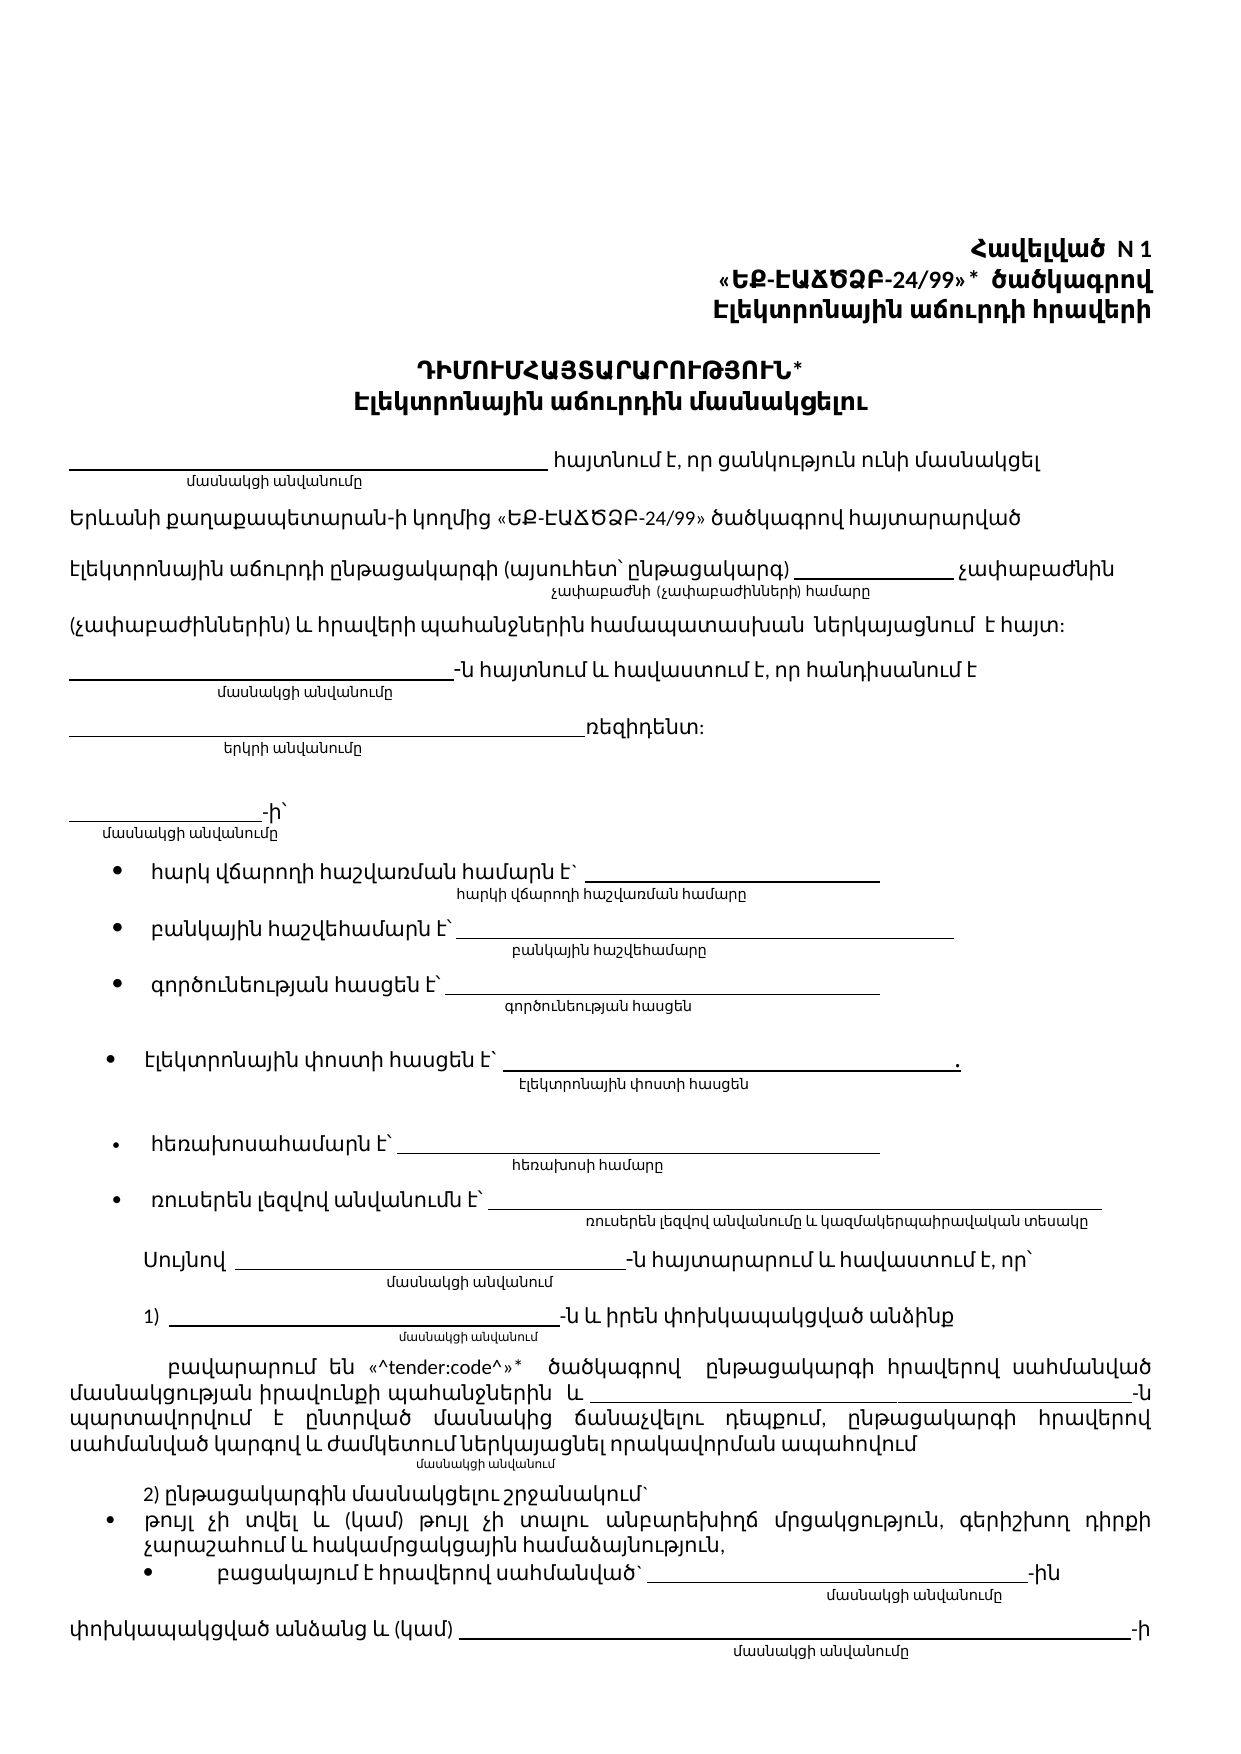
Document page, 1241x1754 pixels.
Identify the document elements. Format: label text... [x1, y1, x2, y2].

text ԴԻՄՈՒՄՀԱՅՏԱՐԱՐՈՒԹՅՈՒՆ* [69, 356, 1152, 386]
text 2) ընթացակարգին մասնակցելու շրջանակում` [69, 1482, 1152, 1507]
text մասնակցի անվանումը [69, 1586, 1152, 1616]
subtitle Էլեկտրոնային աճուրդին մասնակցելու [69, 386, 1152, 417]
text բանկային հաշվեհամարը [438, 941, 1152, 972]
text էլեկտրոնային փոստի հասցեն [364, 1075, 1152, 1105]
text երկրի անվանումը [69, 739, 1152, 770]
text էլեկտրոնային աճուրդի ընթացակարգի (այսուհետ՝ ընթացակարգ) չափաբաժնին [69, 556, 1152, 582]
text մասնակցի անվանում [69, 1456, 1152, 1482]
list գործունեության հասցեն է՝ [113, 972, 1152, 998]
text մասնակցի անվանում [69, 1273, 1152, 1304]
text «ԵՔ-ԷԱՃԾՁԲ-24/99»* ծածկագրով [69, 264, 1152, 294]
text գործունեության հասցեն [69, 998, 1152, 1028]
text 1) -ն և իրեն փոխկապակցված անձինք [69, 1304, 1152, 1329]
text (չափաբաժիններին) և հրավերի պահանջներին համապատասխան ներկայացնում է հայտ: [69, 612, 1152, 638]
list բանկային հաշվեհամարն է՝ [113, 916, 1152, 941]
text -ի՝ [69, 799, 1152, 824]
text -ն հայտնում և հավաստում է, որ հանդիսանում է [69, 653, 1152, 684]
list հարկ վճարողի հաշվառման համարն է` [113, 855, 1152, 885]
text մասնակցի անվանում [69, 1329, 1152, 1354]
list բացակայում է հրավերով սահմանված` -ին [69, 1558, 1152, 1586]
text ռուսերեն լեզվով անվանումը և կազմակերպաիրավական տեսակը [512, 1212, 1152, 1243]
list ռուսերեն լեզվով անվանումն է՝ [113, 1187, 1152, 1212]
text ռեզիդենտ: [69, 714, 1152, 739]
list էլեկտրոնային փոստի հասցեն է` . [107, 1041, 1152, 1075]
text Էլեկտրոնային աճուրդի հրավերի [69, 294, 1152, 325]
text Հավելված N 1 [69, 233, 1152, 264]
text մասնակցի անվանումը [69, 472, 1152, 503]
list հեռախոսահամարն է՝ [113, 1131, 1152, 1156]
text փոխկապակցված անձանց և (կամ) -ի [69, 1616, 1152, 1642]
text չափաբաժնի (չափաբաժինների) համարը [69, 582, 1152, 612]
text հայտնում է, որ ցանկություն ունի մասնակցել [69, 447, 1152, 472]
text մասնակցի անվանումը [69, 824, 1152, 855]
text մասնակցի անվանումը [69, 1642, 1152, 1672]
text հարկի վճարողի հաշվառման համարը [69, 885, 1152, 916]
text Սույնով -ն հայտարարում և հավաստում է, որ՝ [69, 1243, 1152, 1273]
list թույլ չի տվել և (կամ) թույլ չի տալու անբարեխիղճ մրցակցություն, գերիշխող դիրքի չարաշահում և հակամրցակցային համաձայնություն, [107, 1507, 1152, 1558]
text բավարարում են «^tender:code^»* ծածկագրով ընթացակարգի հրավերով սահմանված մասնակցության իրավունքի պահանջներին և -ն պարտավորվում է ընտրված մասնակից ճանաչվելու դեպքում, ընթացակարգի հրավերով սահմանված կարգով և ժամկետում ներկայացնել որակավորման ապահովում [69, 1354, 1152, 1456]
text հեռախոսի համարը [438, 1156, 1152, 1187]
text մասնակցի անվանումը [69, 684, 1152, 714]
text Երևանի քաղաքապետարան-ի կողմից «ԵՔ-ԷԱՃԾՁԲ-24/99» ծածկագրով հայտարարված [69, 503, 1152, 531]
